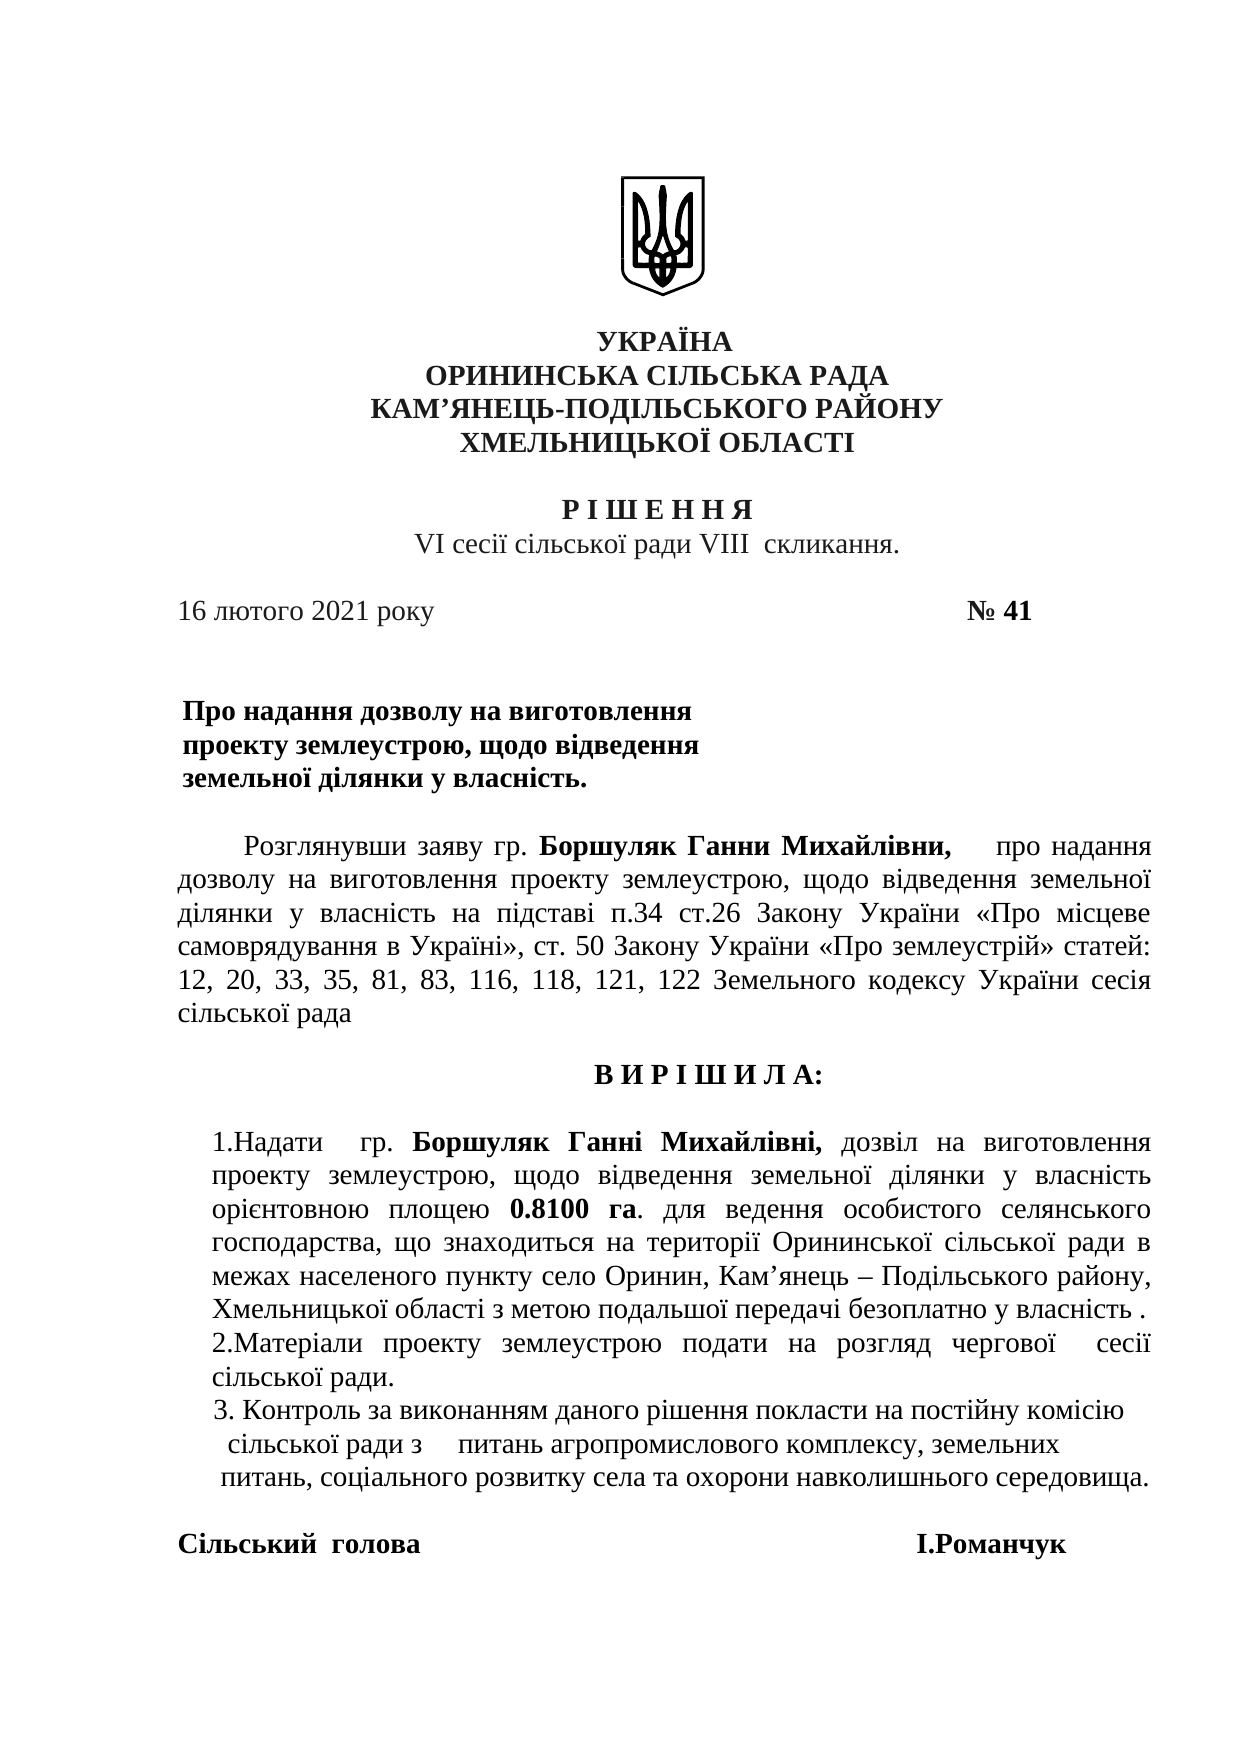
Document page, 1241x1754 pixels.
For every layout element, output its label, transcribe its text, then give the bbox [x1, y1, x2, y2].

text Про надання дозволу на виготовлення [182, 693, 1152, 727]
text проекту землеустрою, щодо відведення [182, 727, 1152, 761]
text VI сесії сільської ради VІІI скликання. [148, 526, 1152, 559]
text 16 лютого 2021 року № 41 [148, 593, 1152, 626]
text Сільський голова І.Романчук [177, 1526, 1152, 1560]
text 2.Матеріали проекту землеустрою подати на розгляд чергової сесії сільської ради. [212, 1325, 1152, 1392]
text ХМЕЛЬНИЦЬКОЇ ОБЛАСТІ [148, 425, 1152, 459]
text Розглянувши заяву гр. Боршуляк Ганни Михайлівни, про надання дозволу на виготовлення проекту землеустрою, щодо відведення земельної ділянки у власність на підставі п.34 ст.26 Закону України «Про місцеве самоврядування в Україні», ст. 50 Закону України «Про землеустрій» статей: 12, 20, 33, 35, 81, 83, 116, 118, 121, 122 Земельного кодексу України сесія сільської рада [177, 828, 1152, 1029]
text питань, соціального розвитку села та охорони навколишнього середовища. [177, 1459, 1152, 1493]
text ОРИНИНСЬКА СІЛЬСЬКА РАДА [148, 358, 1152, 392]
text КАМ’ЯНЕЦЬ-ПОДІЛЬСЬКОГО РАЙОНУ [148, 392, 1152, 425]
text 3. Контроль за виконанням даного рішення покласти на постійну комісію [177, 1392, 1152, 1426]
text 1.Надати гр. Боршуляк Ганні Михайлівні, дозвіл на виготовлення проекту землеустрою, щодо відведення земельної ділянки у власність орієнтовною площею 0.8100 га. для ведення особистого селянського господарства, що знаходиться на території Орининської сільської ради в межах населеного пункту село Оринин, Кам’янець – Подільського району, Хмельницької області з метою подальшої передачі безоплатно у власність . [212, 1124, 1152, 1325]
text земельної ділянки у власність. [182, 761, 1152, 794]
text В И Р І Ш И Л А: [182, 1057, 1152, 1090]
text УКРАЇНА [177, 324, 1152, 358]
text Р І Ш Е Н Н Я [148, 492, 1152, 526]
text сільської ради з питань агропромислового комплексу, земельних [177, 1426, 1152, 1459]
